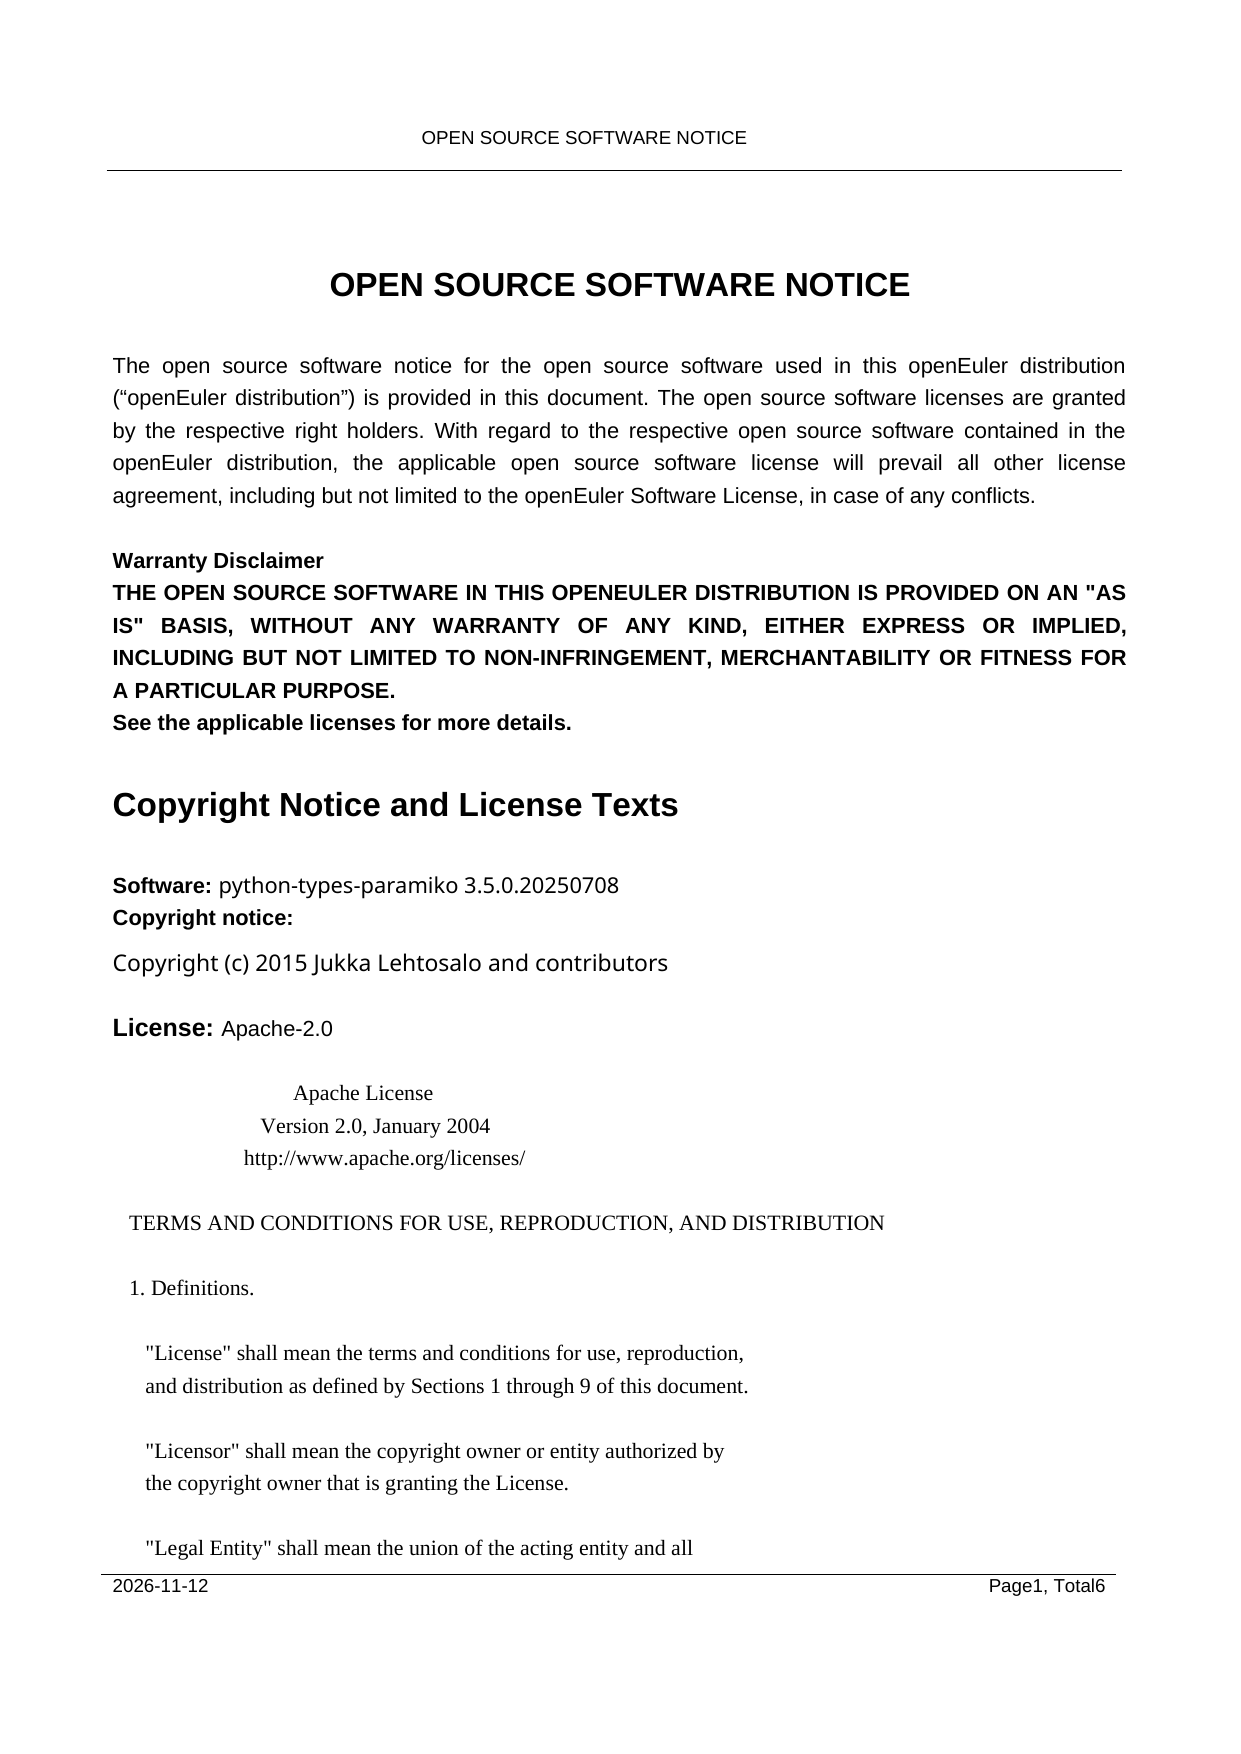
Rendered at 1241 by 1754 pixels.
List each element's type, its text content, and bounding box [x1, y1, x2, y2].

text License: Apache-2.0 [112, 1012, 1128, 1044]
text The open source software notice for the open source software used in this openEuler distribution (“openEuler distribution”) is provided in this document. The open source software licenses are granted by the respective right holders. With regard to the respective open source software contained in the openEuler distribution, the applicable open source software license will prevail all other license agreement, including but not limited to the openEuler Software License, in case of any conflicts. [112, 349, 1128, 511]
text Copyright notice: [112, 901, 1128, 934]
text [112, 1044, 1128, 1564]
text THE OPEN SOURCE SOFTWARE IN THIS OPENEULER DISTRIBUTION IS PROVIDED ON AN "AS IS" BASIS, WITHOUT ANY WARRANTY OF ANY KIND, EITHER EXPRESS OR IMPLIED, INCLUDING BUT NOT LIMITED TO NON-INFRINGEMENT, MERCHANTABILITY OR FITNESS FOR A PARTICULAR PURPOSE. See the applicable licenses for more details. [112, 576, 1128, 739]
text Copyright Notice and License Texts [112, 771, 1128, 836]
text Warranty Disclaimer [112, 544, 1128, 576]
text Copyright (c) 2015 Jukka Lehtosalo and contributors [112, 947, 1128, 1012]
text OPEN SOURCE SOFTWARE NOTICE [112, 251, 1128, 316]
title Software: python-types-paramiko 3.5.0.20250708 [112, 869, 1128, 901]
